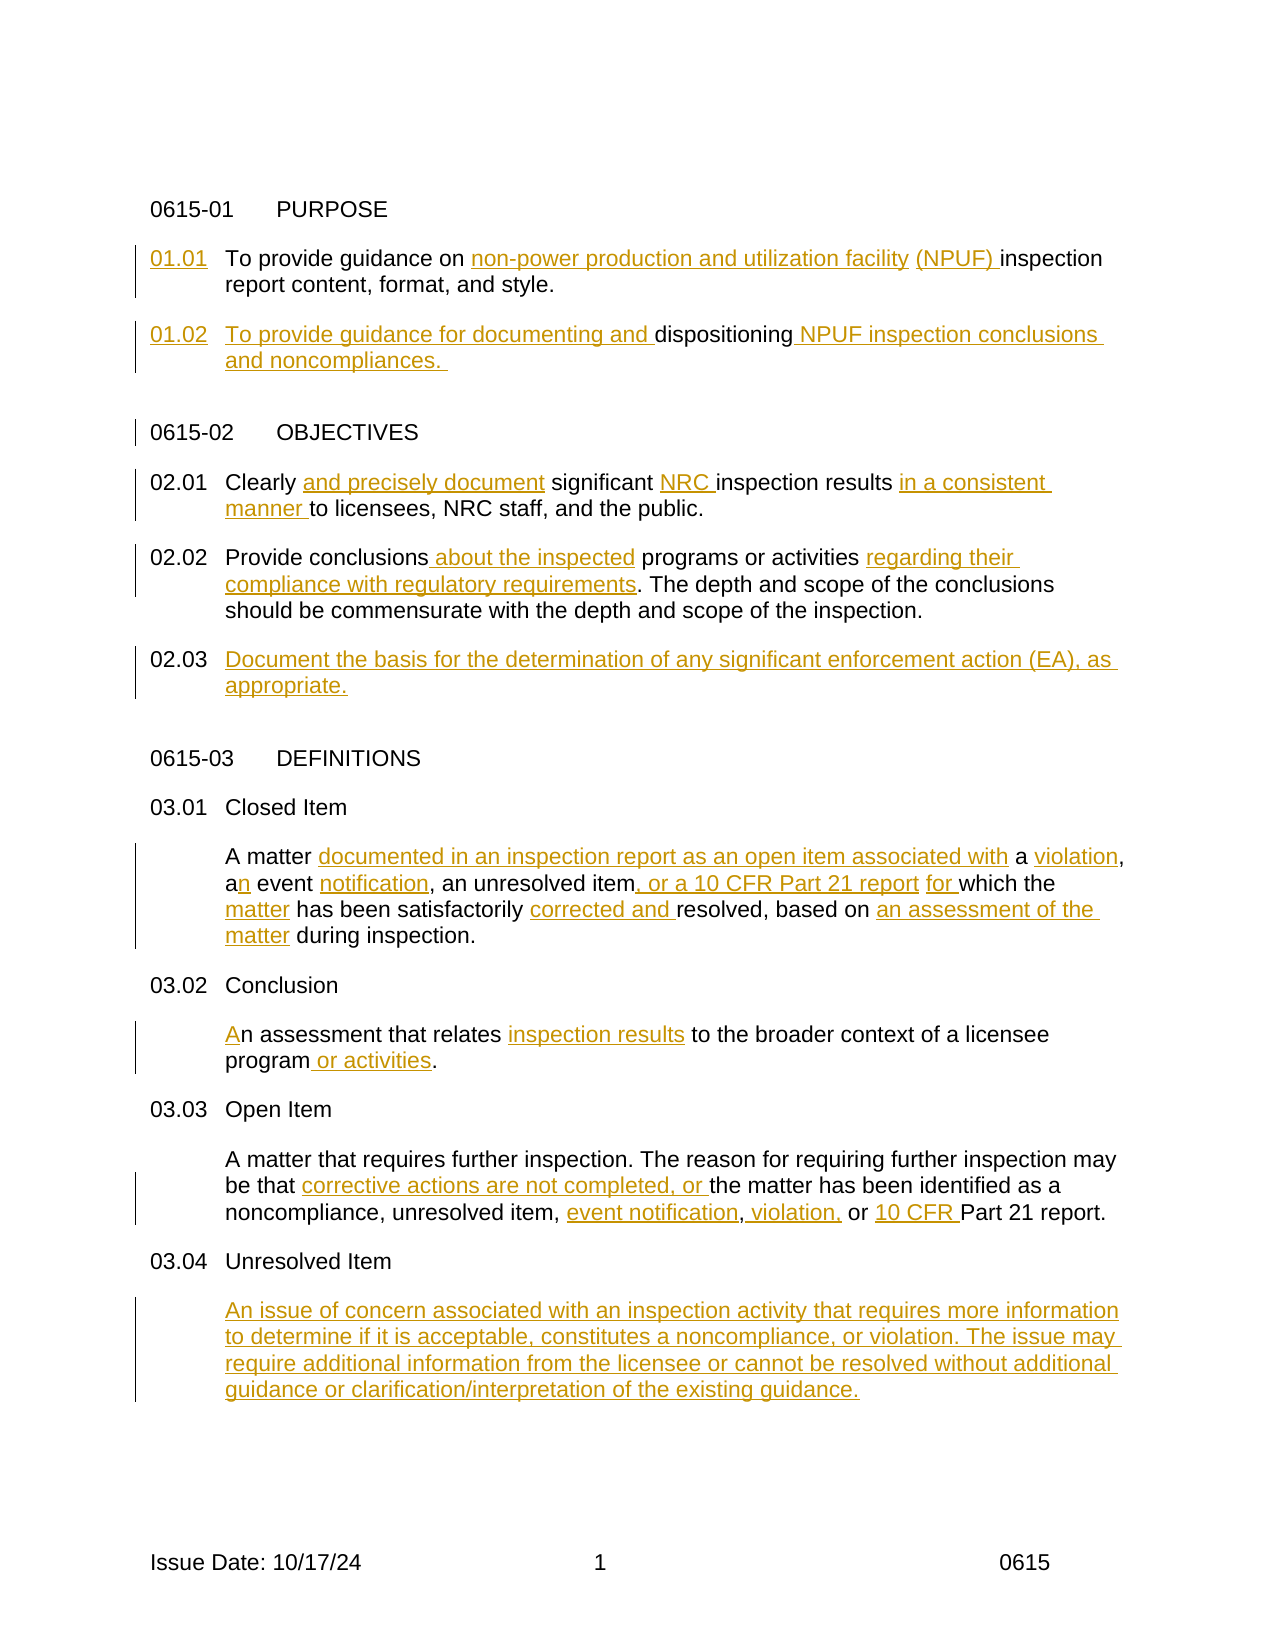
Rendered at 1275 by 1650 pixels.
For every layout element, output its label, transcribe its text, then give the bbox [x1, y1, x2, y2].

subtitle 0615-03 DEFINITIONS [150, 745, 1125, 771]
subtitle 0615-01 PURPOSE [150, 196, 1125, 222]
text dispositioning [150, 321, 1125, 373]
text 03.04 Unresolved Item [150, 1248, 1125, 1274]
text 02.01 Clearly significant inspection results to licensees, NRC staff, and the public. [150, 468, 1125, 521]
subtitle 0615-02 OBJECTIVES [150, 419, 1125, 446]
text 03.01 Closed Item [150, 794, 1125, 820]
text To provide guidance on inspection report content, format, and style. [150, 245, 1125, 298]
text A matter a , a event , an unresolved item which the has been satisfactorily resolved, based on during inspection. [225, 843, 1125, 949]
text A matter that requires further inspection. The reason for requiring further inspection may be that the matter has been identified as a noncompliance, unresolved item, , or Part 21 report. [225, 1146, 1125, 1225]
text 03.02 Conclusion [150, 972, 1125, 998]
text 02.02 Provide conclusions programs or activities . The depth and scope of the conclusions should be commensurate with the depth and scope of the inspection. [150, 544, 1125, 623]
text n assessment that relates to the broader context of a licensee program. [225, 1021, 1125, 1073]
text 02.03 [150, 646, 1125, 699]
text 03.03 Open Item [150, 1096, 1125, 1123]
